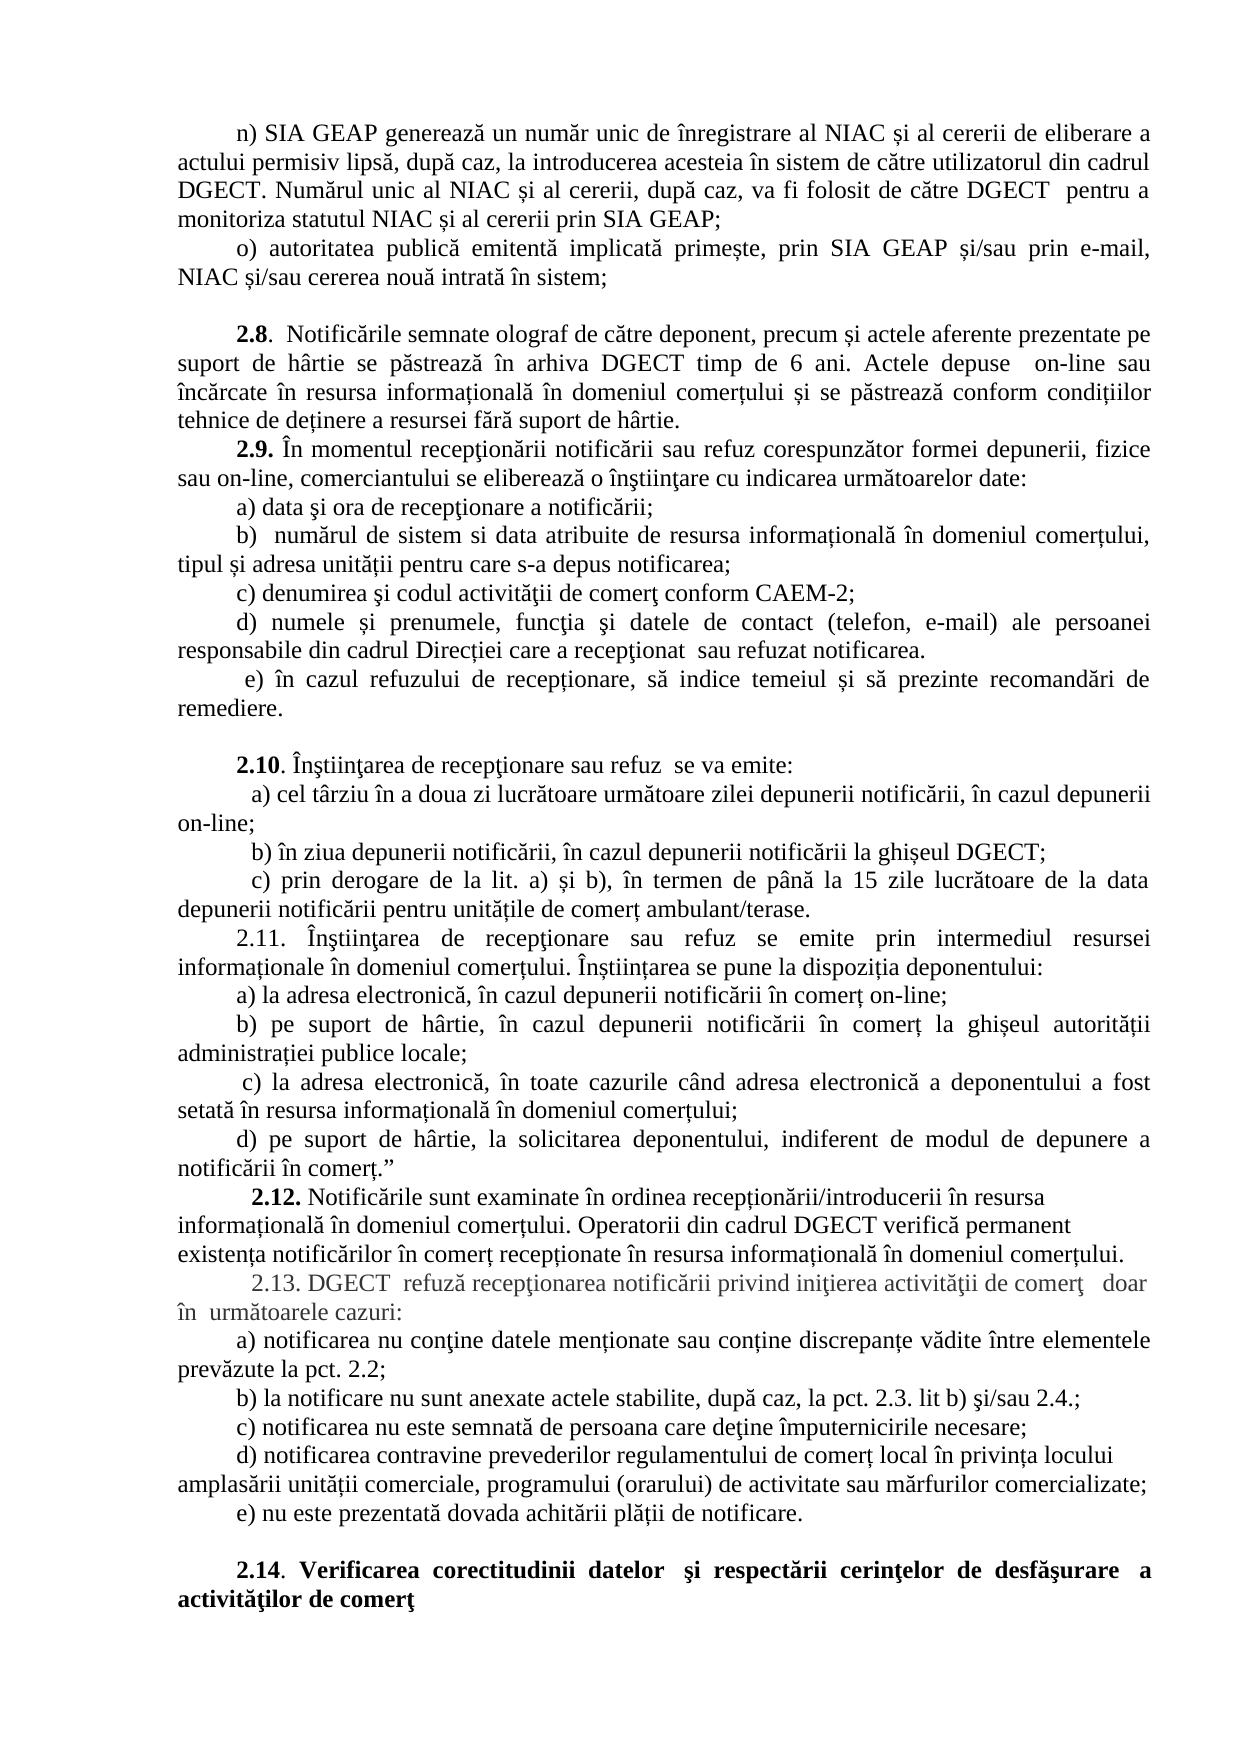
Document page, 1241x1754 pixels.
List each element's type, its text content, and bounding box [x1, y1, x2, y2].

text o) autoritatea publică emitentă implicată primește, prin SIA GEAP și/sau prin e-mail, NIAC și/sau cererea nouă intrată în sistem; [177, 233, 1152, 291]
text 2.8. Notificările semnate olograf de către deponent, precum și actele aferente prezentate pe suport de hârtie se păstrează în arhiva DGECT timp de 6 ani. Actele depuse on-line sau încărcate în resursa informațională în domeniul comerțului și se păstrează conform condițiilor tehnice de deținere a resursei fără suport de hârtie. [177, 319, 1152, 434]
text e) nu este prezentată dovada achitării plății de notificare. [177, 1498, 1152, 1527]
text a) la adresa electronică, în cazul depunerii notificării în comerț on-line; [236, 981, 1152, 1009]
text e) în cazul refuzului de recepționare, să indice temeiul și să prezinte recomandări de remediere. [177, 664, 1152, 722]
text c) la adresa electronică, în toate cazurile când adresa electronică a deponentului a fost setată în resursa informațională în domeniul comerțului; [177, 1067, 1152, 1124]
text 2.9. În momentul recepţionării notificării sau refuz corespunzător formei depunerii, fizice sau on-line, comerciantului se eliberează o înştiinţare cu indicarea următoarelor date: [177, 434, 1152, 492]
text b) pe suport de hârtie, în cazul depunerii notificării în comerț la ghișeul autorității administrației publice locale; [177, 1009, 1152, 1067]
text 2.13. DGECT refuză recepţionarea notificării privind iniţierea activităţii de comerţ doar în următoarele cazuri: [177, 1268, 1152, 1326]
text a) notificarea nu conţine datele menționate sau conține discrepanțe vădite între elementele prevăzute la pct. 2.2; [177, 1326, 1152, 1383]
text c) notificarea nu este semnată de persoana care deţine împuternicirile necesare; [177, 1412, 1152, 1441]
text 2.10. Înştiinţarea de recepţionare sau refuz se va emite: [177, 751, 1152, 779]
text d) numele și prenumele, funcţia şi datele de contact (telefon, e-mail) ale persoanei responsabile din cadrul Direcției care a recepţionat sau refuzat notificarea. [177, 607, 1152, 664]
text b) la notificare nu sunt anexate actele stabilite, după caz, la pct. 2.3. lit b) şi/sau 2.4.; [177, 1383, 1152, 1412]
text c) denumirea şi codul activităţii de comerţ conform CAEM-2; [177, 578, 1152, 607]
text c) prin derogare de la lit. a) și b), în termen de până la 15 zile lucrătoare de la data depunerii notificării pentru unitățile de comerț ambulant/terase. [177, 866, 1152, 923]
text b) în ziua depunerii notificării, în cazul depunerii notificării la ghișeul DGECT; [177, 837, 1152, 866]
text n) SIA GEAP generează un număr unic de înregistrare al NIAC și al cererii de eliberare a actului permisiv lipsă, după caz, la introducerea acesteia în sistem de către utilizatorul din cadrul DGECT. Numărul unic al NIAC și al cererii, după caz, va fi folosit de către DGECT pentru a monitoriza statutul NIAC și al cererii prin SIA GEAP; [177, 118, 1152, 233]
text d) notificarea contravine prevederilor regulamentului de comerț local în privința locului amplasării unității comerciale, programului (orarului) de activitate sau mărfurilor comercializate; [177, 1441, 1152, 1498]
text 2.12. Notificările sunt examinate în ordinea recepționării/introducerii în resursa informațională în domeniul comerțului. Operatorii din cadrul DGECT verifică permanent existența notificărilor în comerț recepționate în resursa informațională în domeniul comerțului. [177, 1182, 1152, 1268]
text d) pe suport de hârtie, la solicitarea deponentului, indiferent de modul de depunere a notificării în comerț.” [177, 1124, 1152, 1182]
text a) data şi ora de recepţionare a notificării; [177, 492, 1152, 521]
text 2.14. Verificarea corectitudinii datelor şi respectării cerinţelor de desfăşurare a activităţilor de comerţ [177, 1556, 1152, 1613]
text b) numărul de sistem si data atribuite de resursa informațională în domeniul comerțului, tipul și adresa unității pentru care s-a depus notificarea; [177, 521, 1152, 578]
text a) cel târziu în a doua zi lucrătoare următoare zilei depunerii notificării, în cazul depunerii on-line; [177, 779, 1152, 837]
text 2.11. Înştiinţarea de recepţionare sau refuz se emite prin intermediul resursei informaționale în domeniul comerțului. Înștiințarea se pune la dispoziția deponentului: [177, 923, 1152, 981]
